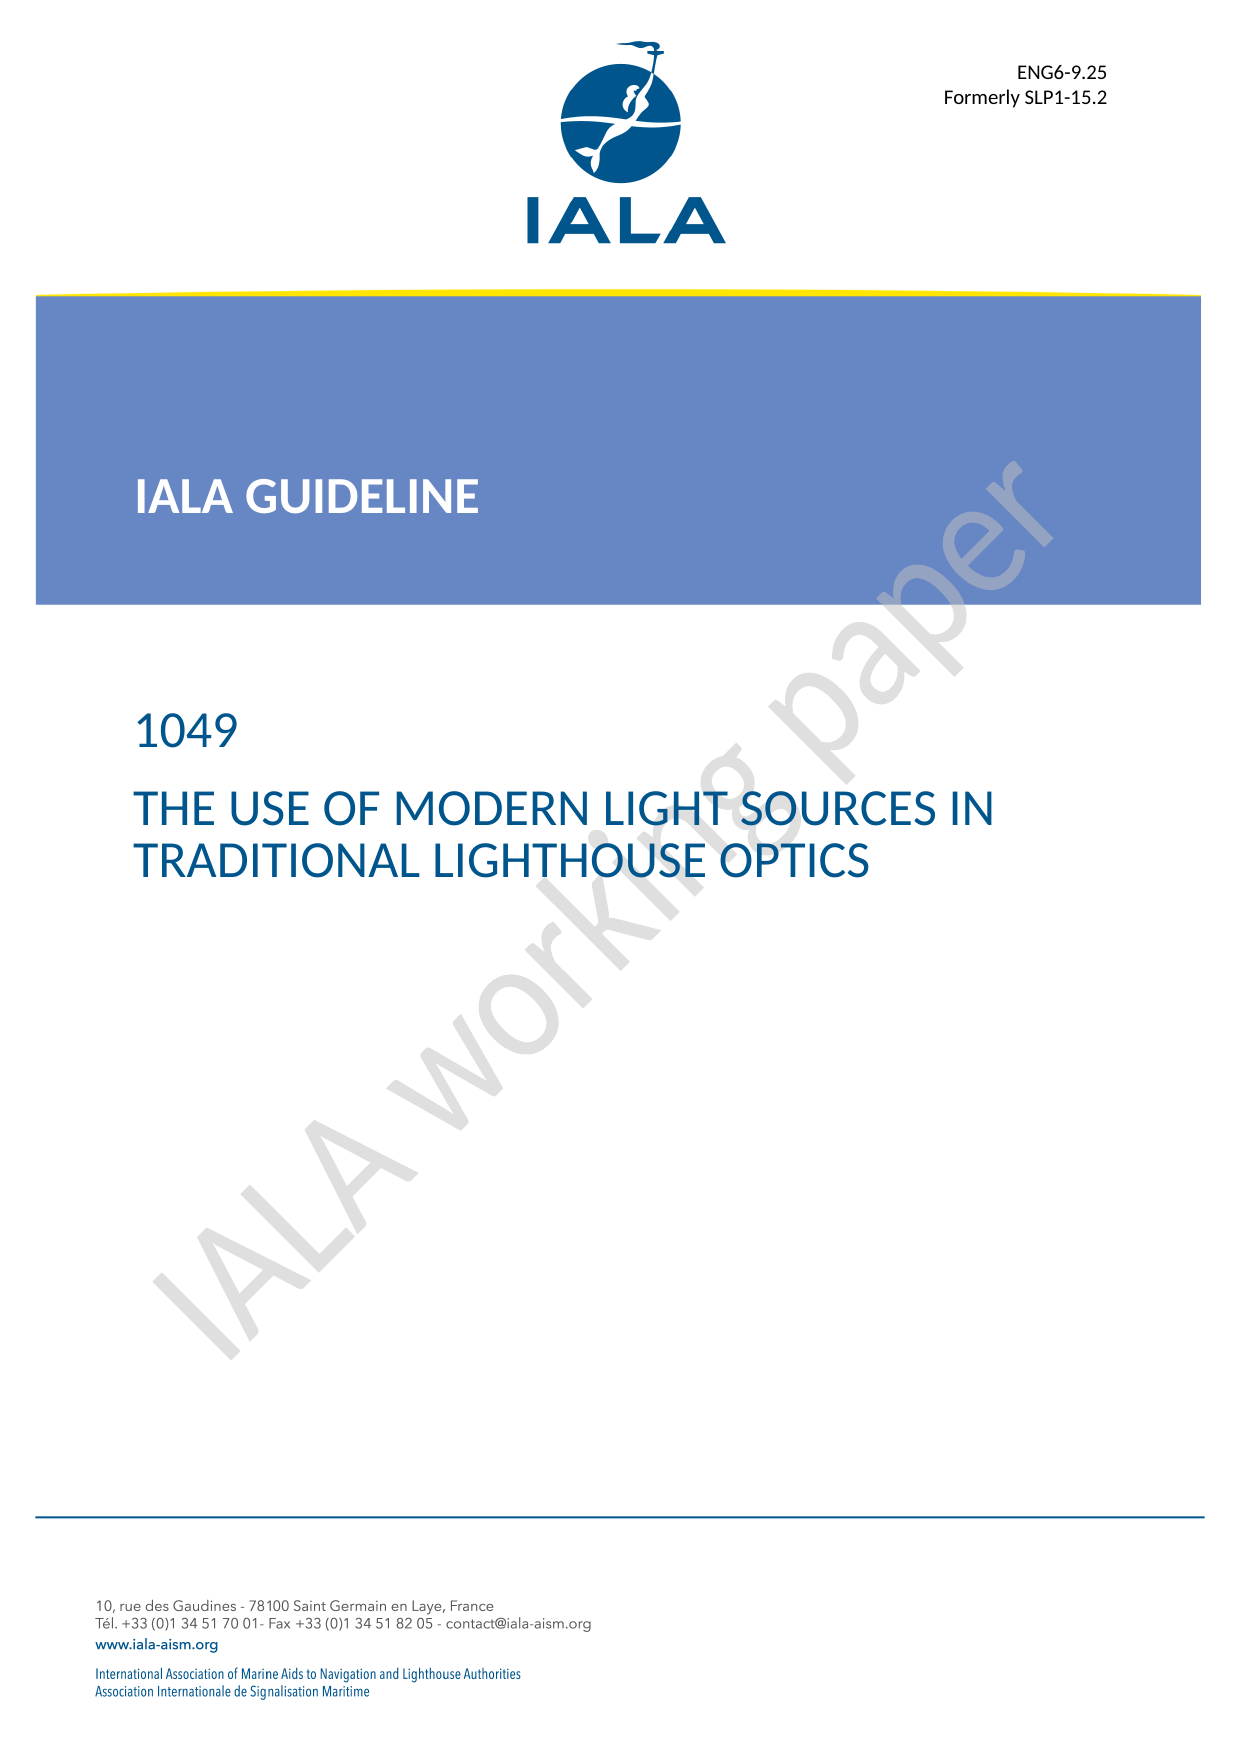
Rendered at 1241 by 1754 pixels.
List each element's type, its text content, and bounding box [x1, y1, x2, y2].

text 1049 [133, 697, 1107, 761]
text The Use of Modern Light Sources in Traditional Lighthouse Optics [133, 784, 1107, 888]
table_header IALA Guideline [40, 345, 1014, 652]
picture [0, 29, 1240, 616]
picture [89, 1595, 622, 1714]
